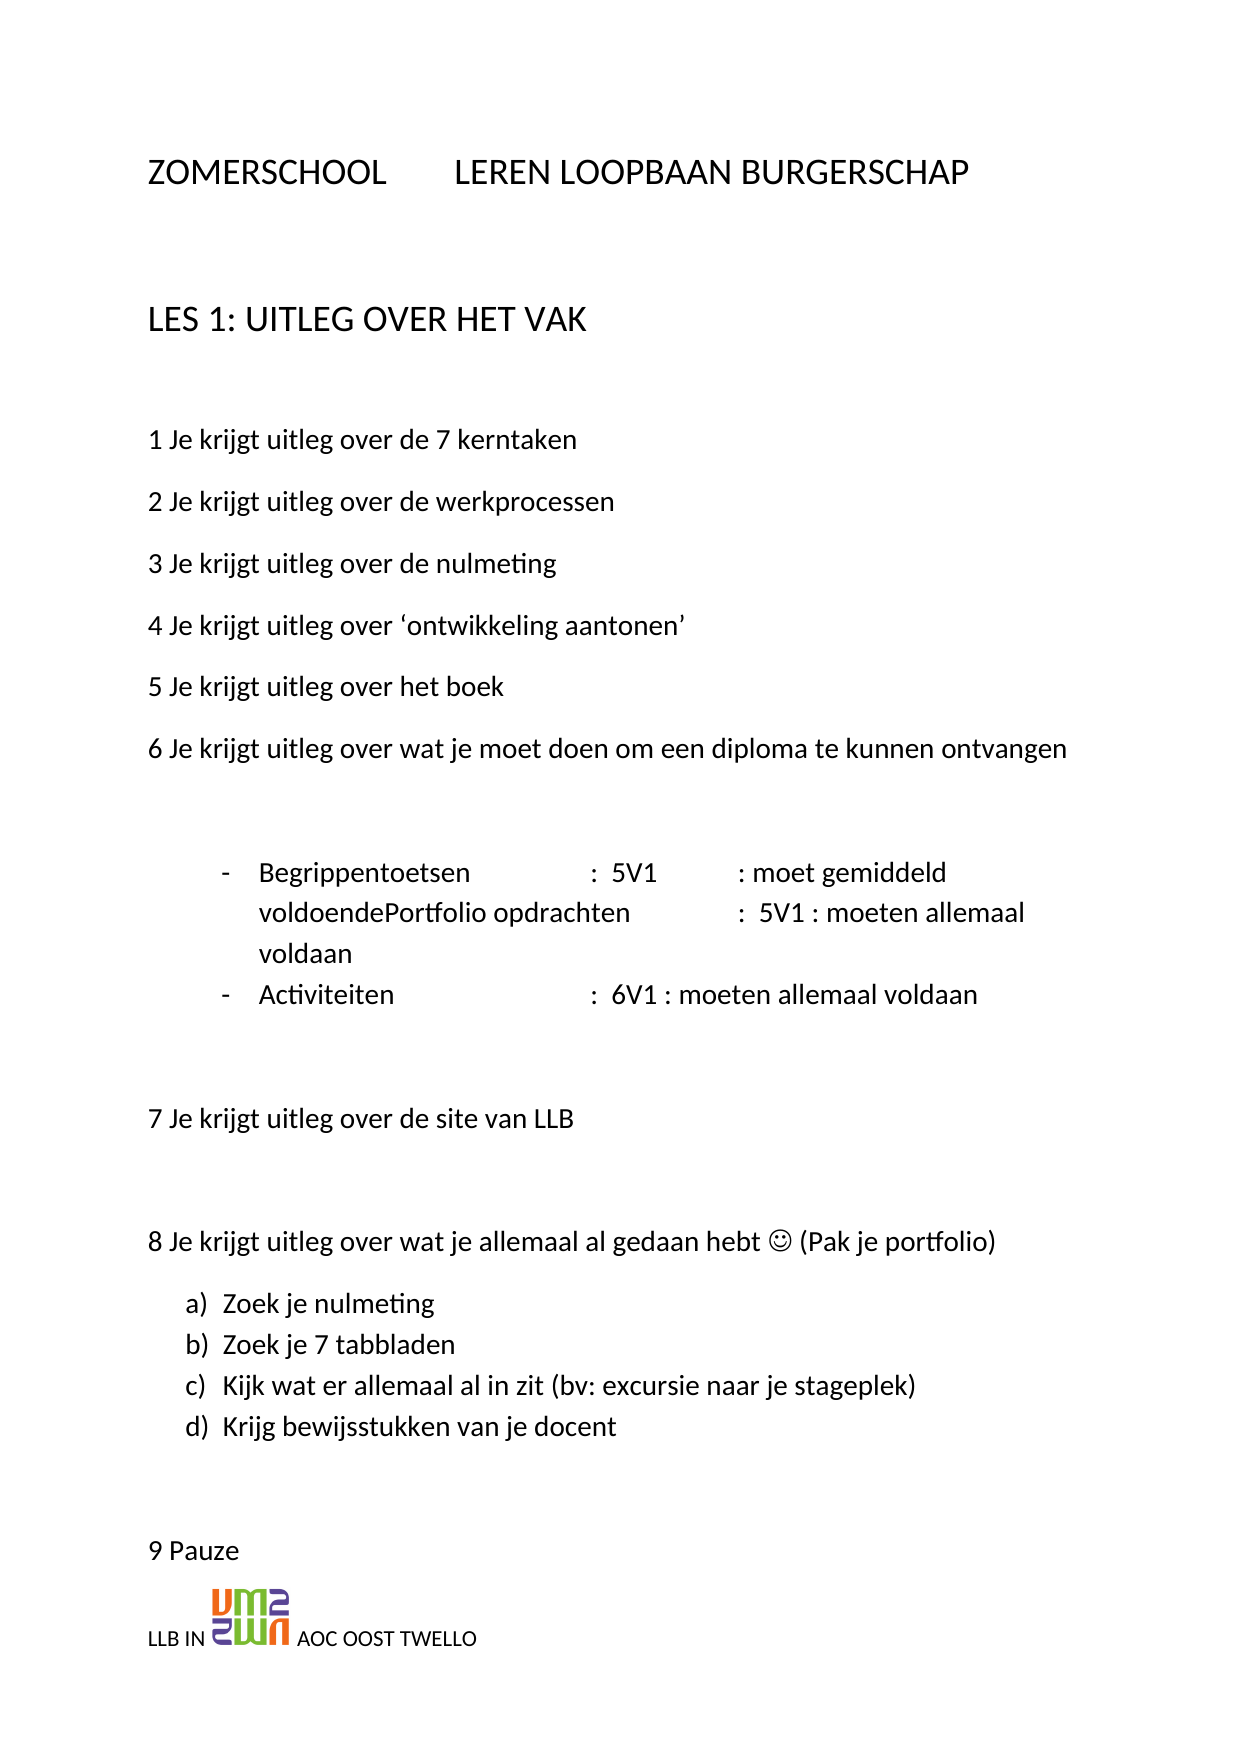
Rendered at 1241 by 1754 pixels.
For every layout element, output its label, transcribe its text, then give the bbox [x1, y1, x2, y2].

text 6 Je krijgt uitleg over wat je moet doen om een diploma te kunnen ontvangen [148, 730, 1093, 766]
text 9 Pauze [148, 1532, 1093, 1567]
list Begrippentoetsen : 5V1 : moet gemiddeld voldoendePortfolio opdrachten : 5V1 : moeten allemaal voldaan [221, 854, 1093, 971]
text ZOMERSCHOOL LEREN LOOPBAAN BURGERSCHAP [148, 148, 1093, 193]
text 2 Je krijgt uitleg over de werkprocessen [148, 483, 1093, 519]
text 4 Je krijgt uitleg over ‘ontwikkeling aantonen’ [148, 607, 1093, 642]
list Zoek je nulmeting [185, 1285, 1093, 1321]
list Activiteiten : 6V1 : moeten allemaal voldaan [221, 976, 1093, 1012]
text 7 Je krijgt uitleg over de site van LLB [148, 1100, 1093, 1136]
list Krijg bewijsstukken van je docent [185, 1408, 1093, 1444]
list Kijk wat er allemaal al in zit (bv: excursie naar je stageplek) [185, 1367, 1093, 1403]
text 3 Je krijgt uitleg over de nulmeting [148, 545, 1093, 580]
list Zoek je 7 tabbladen [185, 1326, 1093, 1362]
text LES 1: UITLEG OVER HET VAK [148, 295, 1093, 341]
picture [210, 1587, 292, 1647]
text 1 Je krijgt uitleg over de 7 kerntaken [148, 421, 1093, 457]
text 8 Je krijgt uitleg over wat je allemaal al gedaan hebt (Pak je portfolio) [148, 1223, 1093, 1259]
text 5 Je krijgt uitleg over het boek [148, 668, 1093, 704]
